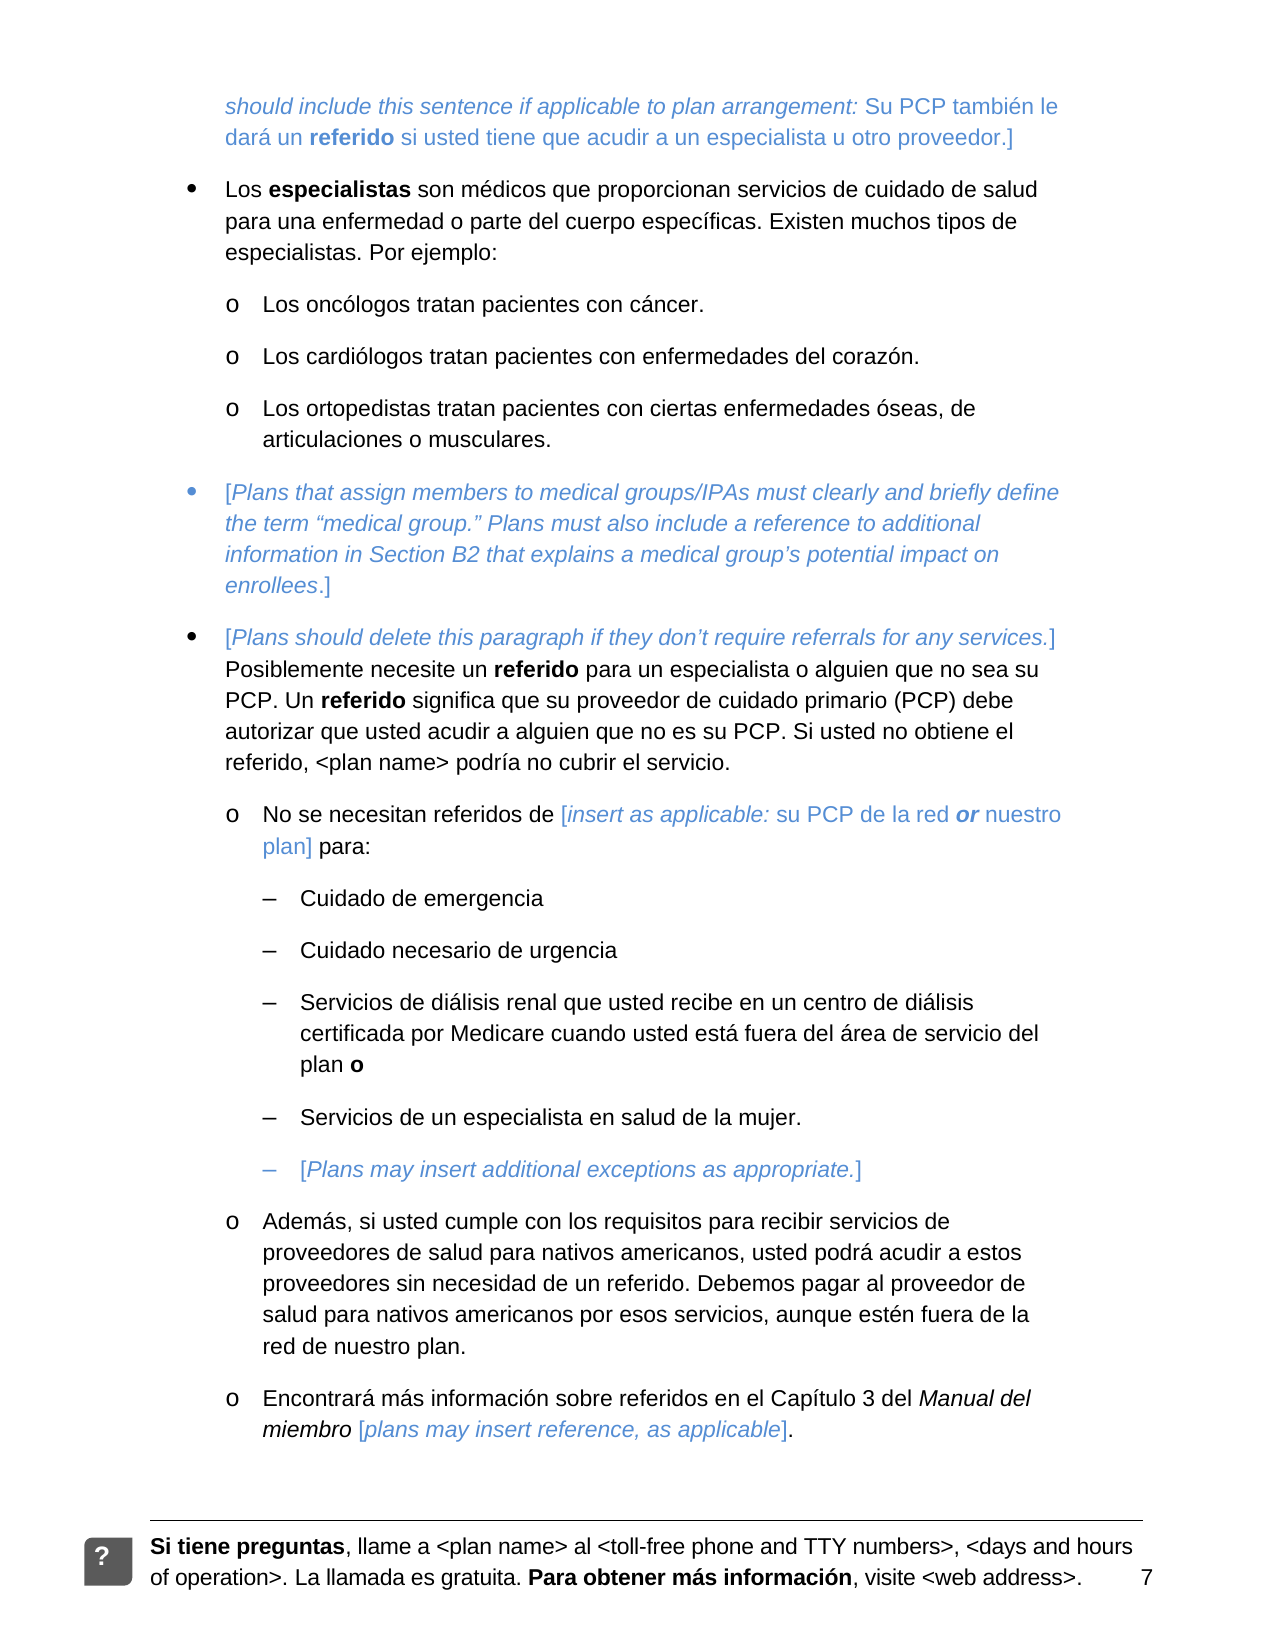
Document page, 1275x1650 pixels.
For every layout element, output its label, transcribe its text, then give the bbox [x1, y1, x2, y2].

list Los ortopedistas tratan pacientes con ciertas enfermedades óseas, de articulaciones o musculares. [225, 392, 1068, 454]
list Encontrará más información sobre referidos en el Capítulo 3 del Manual del miembro [plans may insert reference, as applicable]. [225, 1381, 1068, 1444]
list Servicios de diálisis renal que usted recibe en un centro de diálisis certificada por Medicare cuando usted está fuera del área de servicio del plan o [262, 985, 1068, 1079]
list Servicios de un especialista en salud de la mujer. [262, 1100, 1068, 1131]
list No se necesitan referidos de [insert as applicable: su PCP de la red or nuestro plan] para: [225, 798, 1068, 860]
list Los cardiólogos tratan pacientes con enfermedades del corazón. [225, 339, 1068, 371]
list Además, si usted cumple con los requisitos para recibir servicios de proveedores de salud para nativos americanos, usted podrá acudir a estos proveedores sin necesidad de un referido. Debemos pagar al proveedor de salud para nativos americanos por esos servicios, aunque estén fuera de la red de nuestro plan. [225, 1204, 1068, 1360]
list Cuidado de emergencia [262, 881, 1068, 912]
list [187, 89, 1068, 152]
list [Plans may insert additional exceptions as appropriate.] [262, 1152, 1068, 1183]
list [Plans should delete this paragraph if they don’t require referrals for any services.] Posiblemente necesite un referido para un especialista o alguien que no sea su PCP. Un referido significa que su proveedor de cuidado primario (PCP) debe autorizar que usted acudir a alguien que no es su PCP. Si usted no obtiene el referido, <plan name> podría no cubrir el servicio. [187, 621, 1068, 777]
list [Plans that assign members to medical groups/IPAs must clearly and briefly define the term “medical group.” Plans must also include a reference to additional information in Section B2 that explains a medical group’s potential impact on enrollees.] [187, 475, 1068, 600]
list Los especialistas son médicos que proporcionan servicios de cuidado de salud para una enfermedad o parte del cuerpo específicas. Existen muchos tipos de especialistas. Por ejemplo: [187, 173, 1068, 267]
list Cuidado necesario de urgencia [262, 933, 1068, 964]
list Los oncólogos tratan pacientes con cáncer. [225, 287, 1068, 319]
